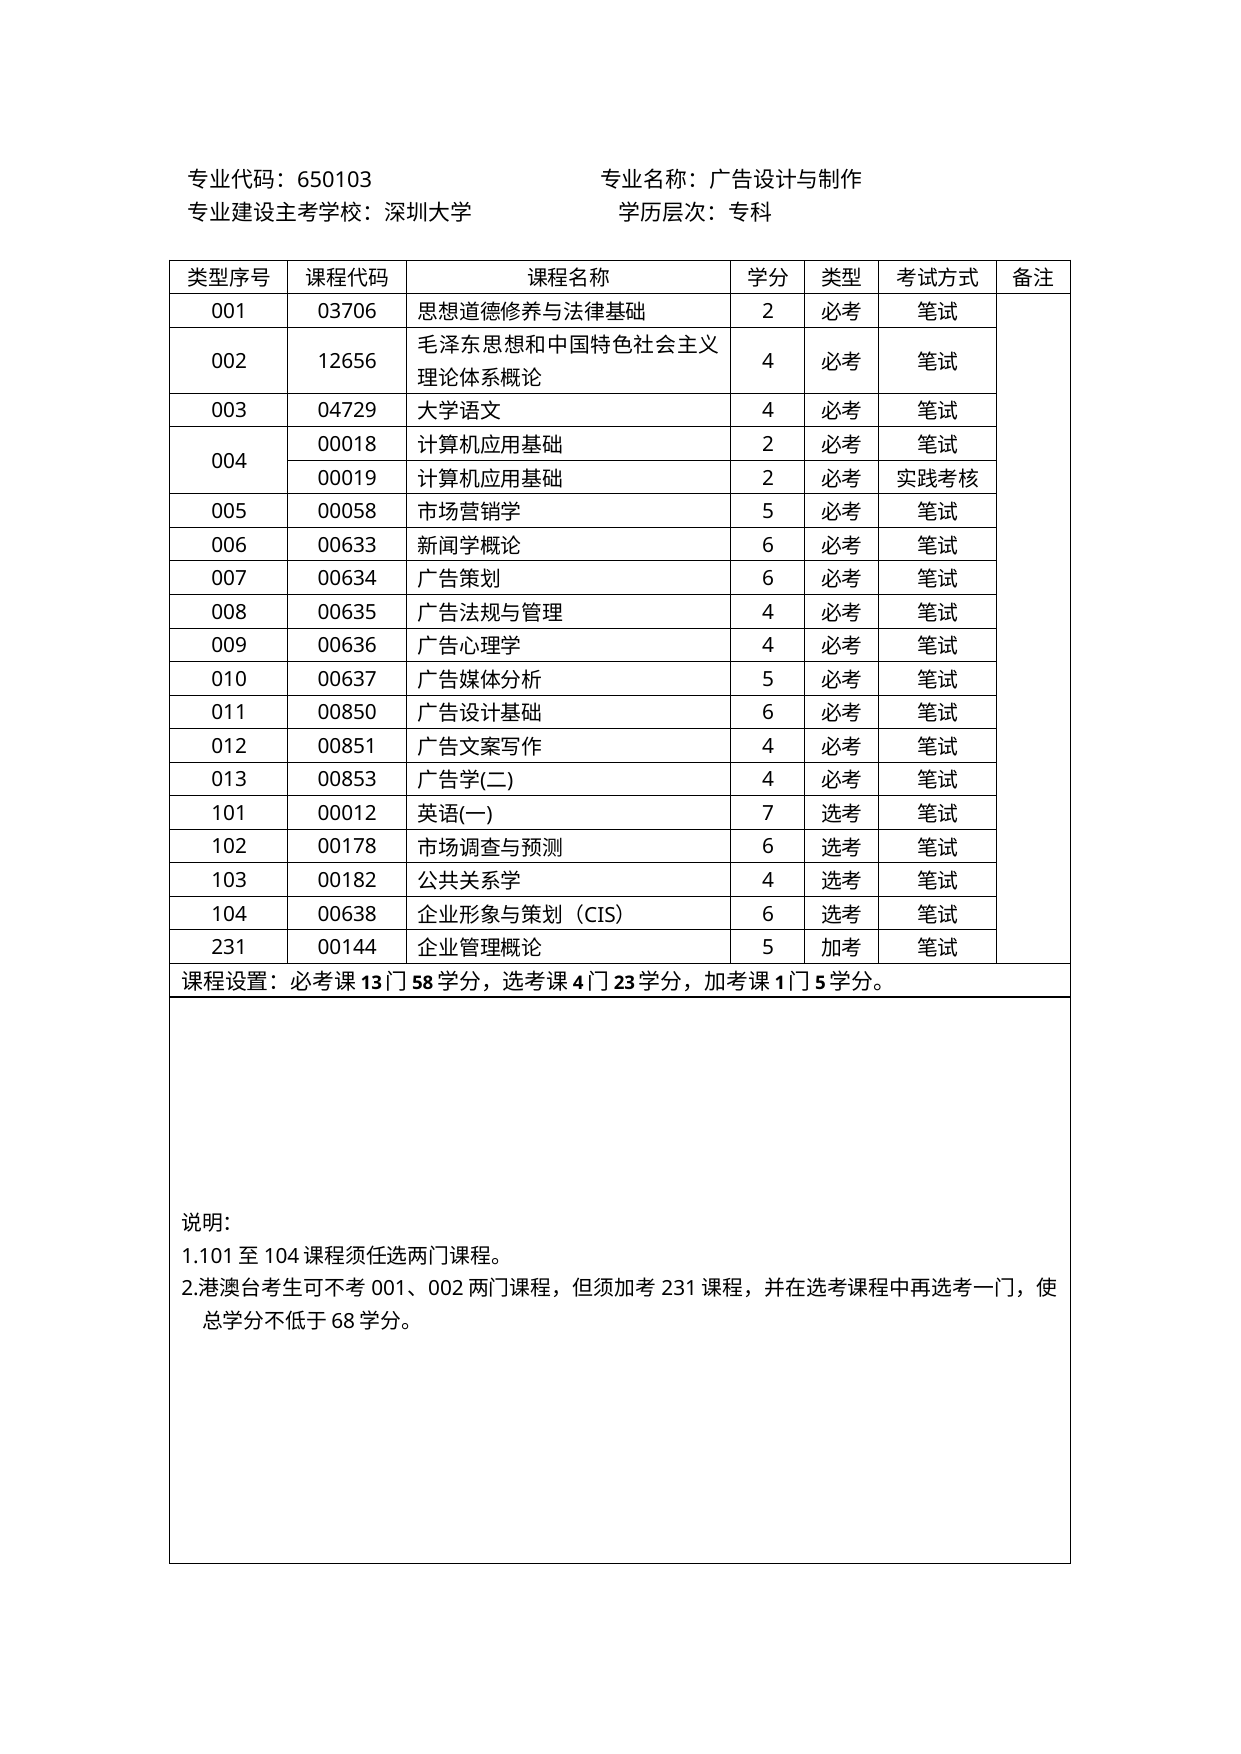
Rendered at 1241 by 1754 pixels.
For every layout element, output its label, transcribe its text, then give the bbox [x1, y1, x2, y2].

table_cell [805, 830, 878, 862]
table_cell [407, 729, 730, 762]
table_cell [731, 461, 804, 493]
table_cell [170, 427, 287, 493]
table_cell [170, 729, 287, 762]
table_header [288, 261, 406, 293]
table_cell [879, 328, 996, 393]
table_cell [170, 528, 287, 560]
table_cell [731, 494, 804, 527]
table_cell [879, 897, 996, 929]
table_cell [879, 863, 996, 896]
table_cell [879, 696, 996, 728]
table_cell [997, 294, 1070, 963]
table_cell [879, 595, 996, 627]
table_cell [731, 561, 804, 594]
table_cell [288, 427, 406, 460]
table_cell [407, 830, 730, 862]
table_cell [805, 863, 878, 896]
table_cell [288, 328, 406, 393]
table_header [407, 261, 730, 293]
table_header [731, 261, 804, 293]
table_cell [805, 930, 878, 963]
text 专业建设主考学校：深圳大学 学历层次：专科 [187, 194, 1053, 227]
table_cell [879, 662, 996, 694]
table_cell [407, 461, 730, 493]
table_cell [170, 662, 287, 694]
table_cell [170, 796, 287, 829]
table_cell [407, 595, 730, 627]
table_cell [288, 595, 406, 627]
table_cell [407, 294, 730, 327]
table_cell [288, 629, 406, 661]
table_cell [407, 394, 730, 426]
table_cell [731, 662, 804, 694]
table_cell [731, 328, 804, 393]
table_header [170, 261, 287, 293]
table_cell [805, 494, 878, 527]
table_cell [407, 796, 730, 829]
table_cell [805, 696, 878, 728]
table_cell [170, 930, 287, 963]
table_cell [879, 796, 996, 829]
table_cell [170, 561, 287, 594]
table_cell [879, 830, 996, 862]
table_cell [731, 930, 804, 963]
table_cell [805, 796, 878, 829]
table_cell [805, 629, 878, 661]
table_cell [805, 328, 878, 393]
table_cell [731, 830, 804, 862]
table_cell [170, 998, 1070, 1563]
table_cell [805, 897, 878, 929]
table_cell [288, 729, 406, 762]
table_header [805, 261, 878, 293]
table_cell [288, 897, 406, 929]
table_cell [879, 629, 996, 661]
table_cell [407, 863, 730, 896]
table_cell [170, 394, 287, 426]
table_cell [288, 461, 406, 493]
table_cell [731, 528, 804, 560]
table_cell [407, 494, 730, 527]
text 专业代码：650103 专业名称：广告设计与制作 [187, 162, 1053, 194]
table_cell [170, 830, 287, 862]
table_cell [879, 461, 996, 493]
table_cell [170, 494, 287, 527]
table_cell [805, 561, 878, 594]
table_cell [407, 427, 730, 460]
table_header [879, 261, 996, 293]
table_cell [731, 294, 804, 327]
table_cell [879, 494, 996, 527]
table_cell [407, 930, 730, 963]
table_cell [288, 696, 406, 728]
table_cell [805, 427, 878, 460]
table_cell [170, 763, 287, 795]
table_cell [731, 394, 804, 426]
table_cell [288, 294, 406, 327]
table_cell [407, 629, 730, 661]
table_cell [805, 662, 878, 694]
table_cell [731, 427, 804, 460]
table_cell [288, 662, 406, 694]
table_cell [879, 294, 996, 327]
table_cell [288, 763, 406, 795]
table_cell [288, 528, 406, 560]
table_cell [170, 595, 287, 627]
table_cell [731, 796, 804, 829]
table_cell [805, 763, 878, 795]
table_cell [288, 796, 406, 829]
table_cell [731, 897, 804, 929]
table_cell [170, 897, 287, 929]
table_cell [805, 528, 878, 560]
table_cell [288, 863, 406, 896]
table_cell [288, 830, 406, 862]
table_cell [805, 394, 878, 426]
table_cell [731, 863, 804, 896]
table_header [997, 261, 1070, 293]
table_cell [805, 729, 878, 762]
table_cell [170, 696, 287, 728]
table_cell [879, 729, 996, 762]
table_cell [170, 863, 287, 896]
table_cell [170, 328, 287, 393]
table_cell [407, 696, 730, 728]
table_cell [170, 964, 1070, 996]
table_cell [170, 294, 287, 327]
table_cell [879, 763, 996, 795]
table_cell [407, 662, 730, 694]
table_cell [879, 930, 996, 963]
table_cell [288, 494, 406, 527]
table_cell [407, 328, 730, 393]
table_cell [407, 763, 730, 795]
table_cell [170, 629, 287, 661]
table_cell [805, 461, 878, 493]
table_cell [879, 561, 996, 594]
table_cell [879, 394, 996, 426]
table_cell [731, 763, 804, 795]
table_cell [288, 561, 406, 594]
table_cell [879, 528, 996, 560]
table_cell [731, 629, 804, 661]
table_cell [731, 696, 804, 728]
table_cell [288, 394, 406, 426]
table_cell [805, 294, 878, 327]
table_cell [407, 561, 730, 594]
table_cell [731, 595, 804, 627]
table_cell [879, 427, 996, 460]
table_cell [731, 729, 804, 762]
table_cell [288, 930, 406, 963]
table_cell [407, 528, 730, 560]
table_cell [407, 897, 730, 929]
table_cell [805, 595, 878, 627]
